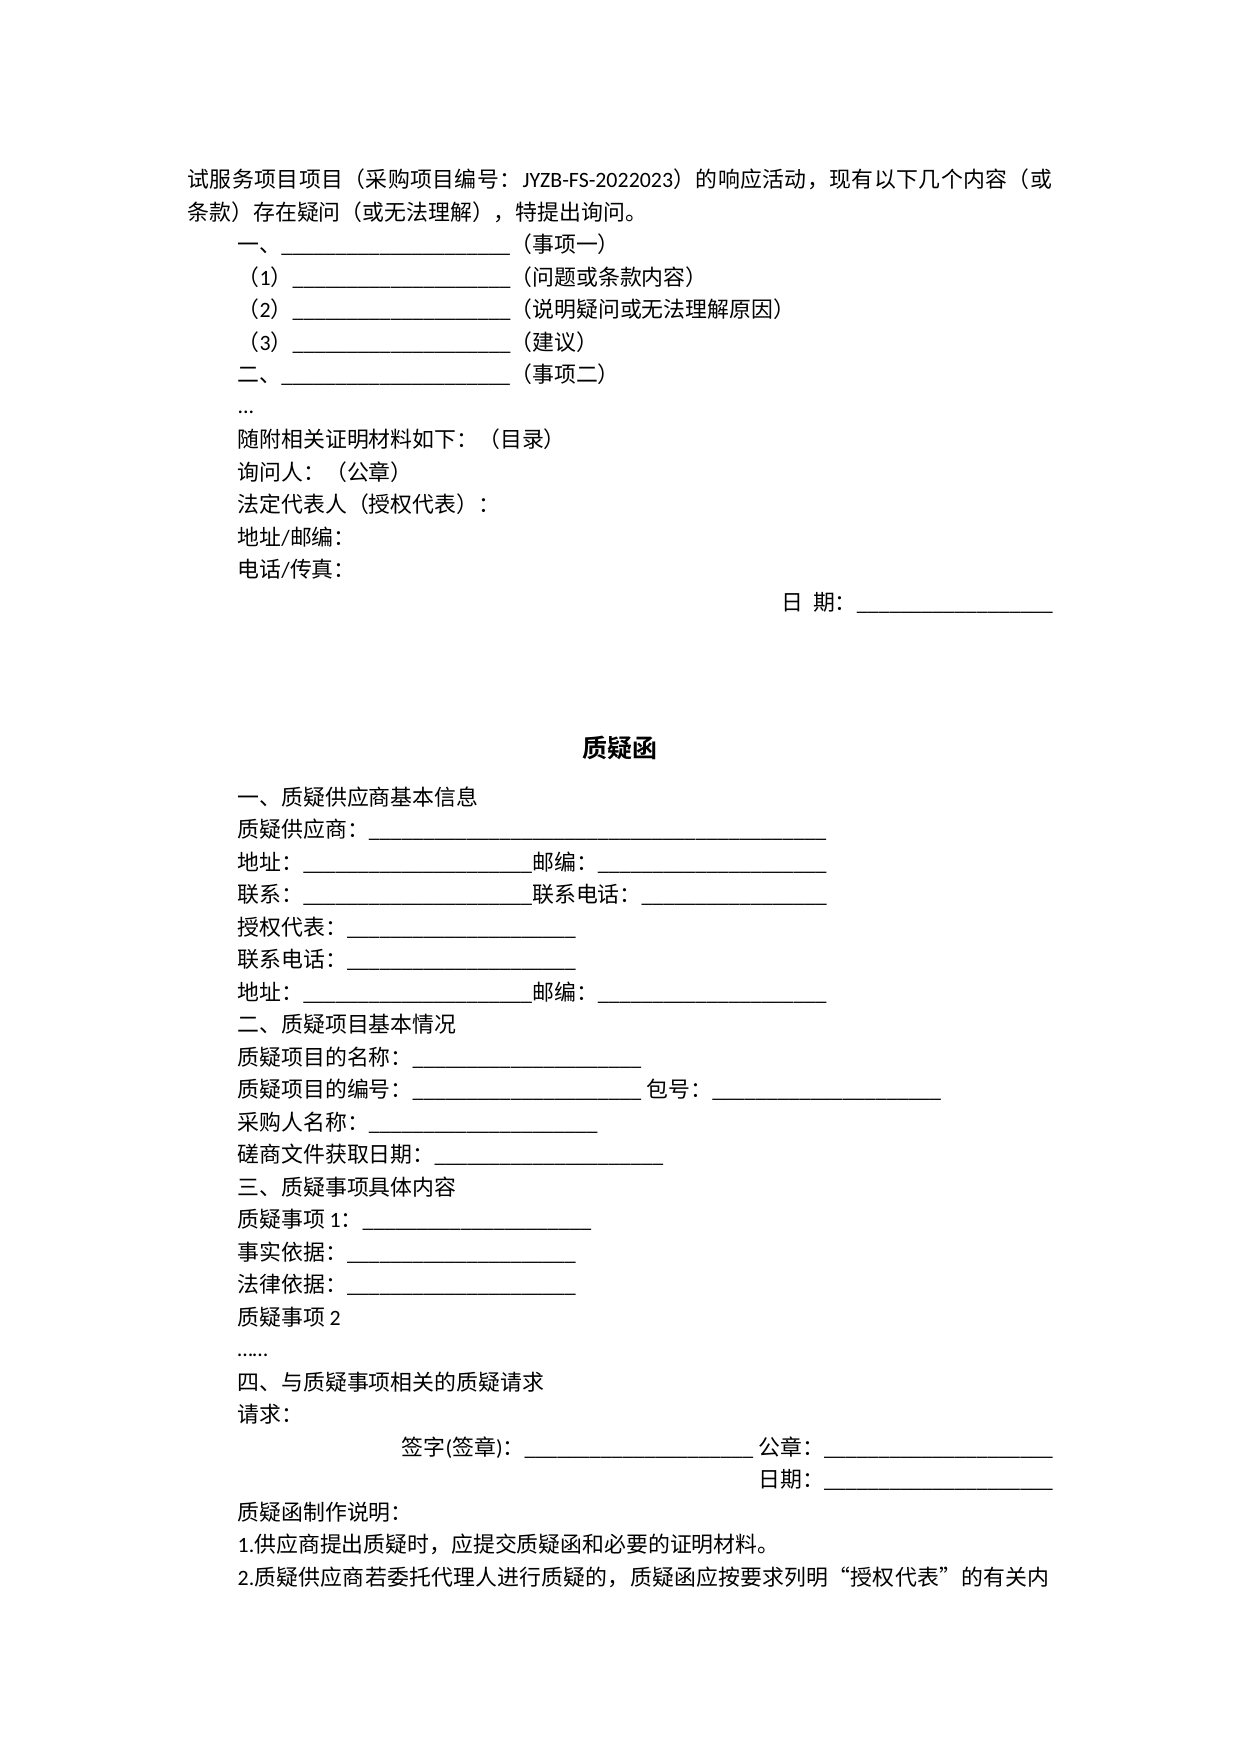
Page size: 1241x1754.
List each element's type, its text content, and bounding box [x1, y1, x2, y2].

text 签字(签章)：_____________________ 公章：_____________________ [187, 1429, 1053, 1462]
text 采购人名称：_____________________ [187, 1104, 1053, 1137]
text 日 期：__________________ [187, 584, 1053, 617]
text 四、与质疑事项相关的质疑请求 [187, 1364, 1053, 1397]
text 请求： [187, 1397, 1053, 1429]
text 地址：_____________________邮编：_____________________ [187, 974, 1053, 1007]
text （3）____________________（建议） [187, 324, 1053, 357]
text 一、_____________________（事项一） [187, 227, 1053, 259]
text （1）____________________（问题或条款内容） [187, 259, 1053, 292]
text 磋商文件获取日期：_____________________ [187, 1137, 1053, 1169]
text 日期：_____________________ [187, 1462, 1053, 1494]
text ... [187, 389, 1053, 422]
text 联系电话：_____________________ [187, 942, 1053, 974]
text （2）____________________（说明疑问或无法理解原因） [187, 292, 1053, 324]
text 询问人：（公章） [187, 454, 1053, 487]
text 质疑事项1：_____________________ [187, 1202, 1053, 1234]
text 地址：_____________________邮编：_____________________ [187, 844, 1053, 877]
text …… [187, 1332, 1053, 1364]
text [187, 162, 1053, 227]
text 质疑函制作说明： [187, 1494, 1053, 1527]
text 质疑事项2 [187, 1299, 1053, 1332]
text 二、_____________________（事项二） [187, 357, 1053, 389]
text 法定代表人（授权代表）： [187, 487, 1053, 519]
text 质疑项目的编号：_____________________ 包号：_____________________ [187, 1072, 1053, 1104]
text 质疑供应商：__________________________________________ [187, 812, 1053, 844]
text 授权代表：_____________________ [187, 909, 1053, 942]
text 质疑函 [187, 714, 1053, 779]
text 质疑项目的名称：_____________________ [187, 1039, 1053, 1072]
text 1.供应商提出质疑时，应提交质疑函和必要的证明材料。 [187, 1527, 1053, 1559]
text 地址/邮编： [187, 519, 1053, 552]
text 一、质疑供应商基本信息 [187, 779, 1053, 812]
text 二、质疑项目基本情况 [187, 1007, 1053, 1039]
text 电话/传真： [187, 552, 1053, 584]
text 三、质疑事项具体内容 [187, 1169, 1053, 1202]
text 法律依据：_____________________ [187, 1267, 1053, 1299]
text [187, 1559, 1053, 1592]
text 联系：_____________________联系电话：_________________ [187, 877, 1053, 909]
text 事实依据：_____________________ [187, 1234, 1053, 1267]
text 随附相关证明材料如下：（目录） [187, 422, 1053, 454]
